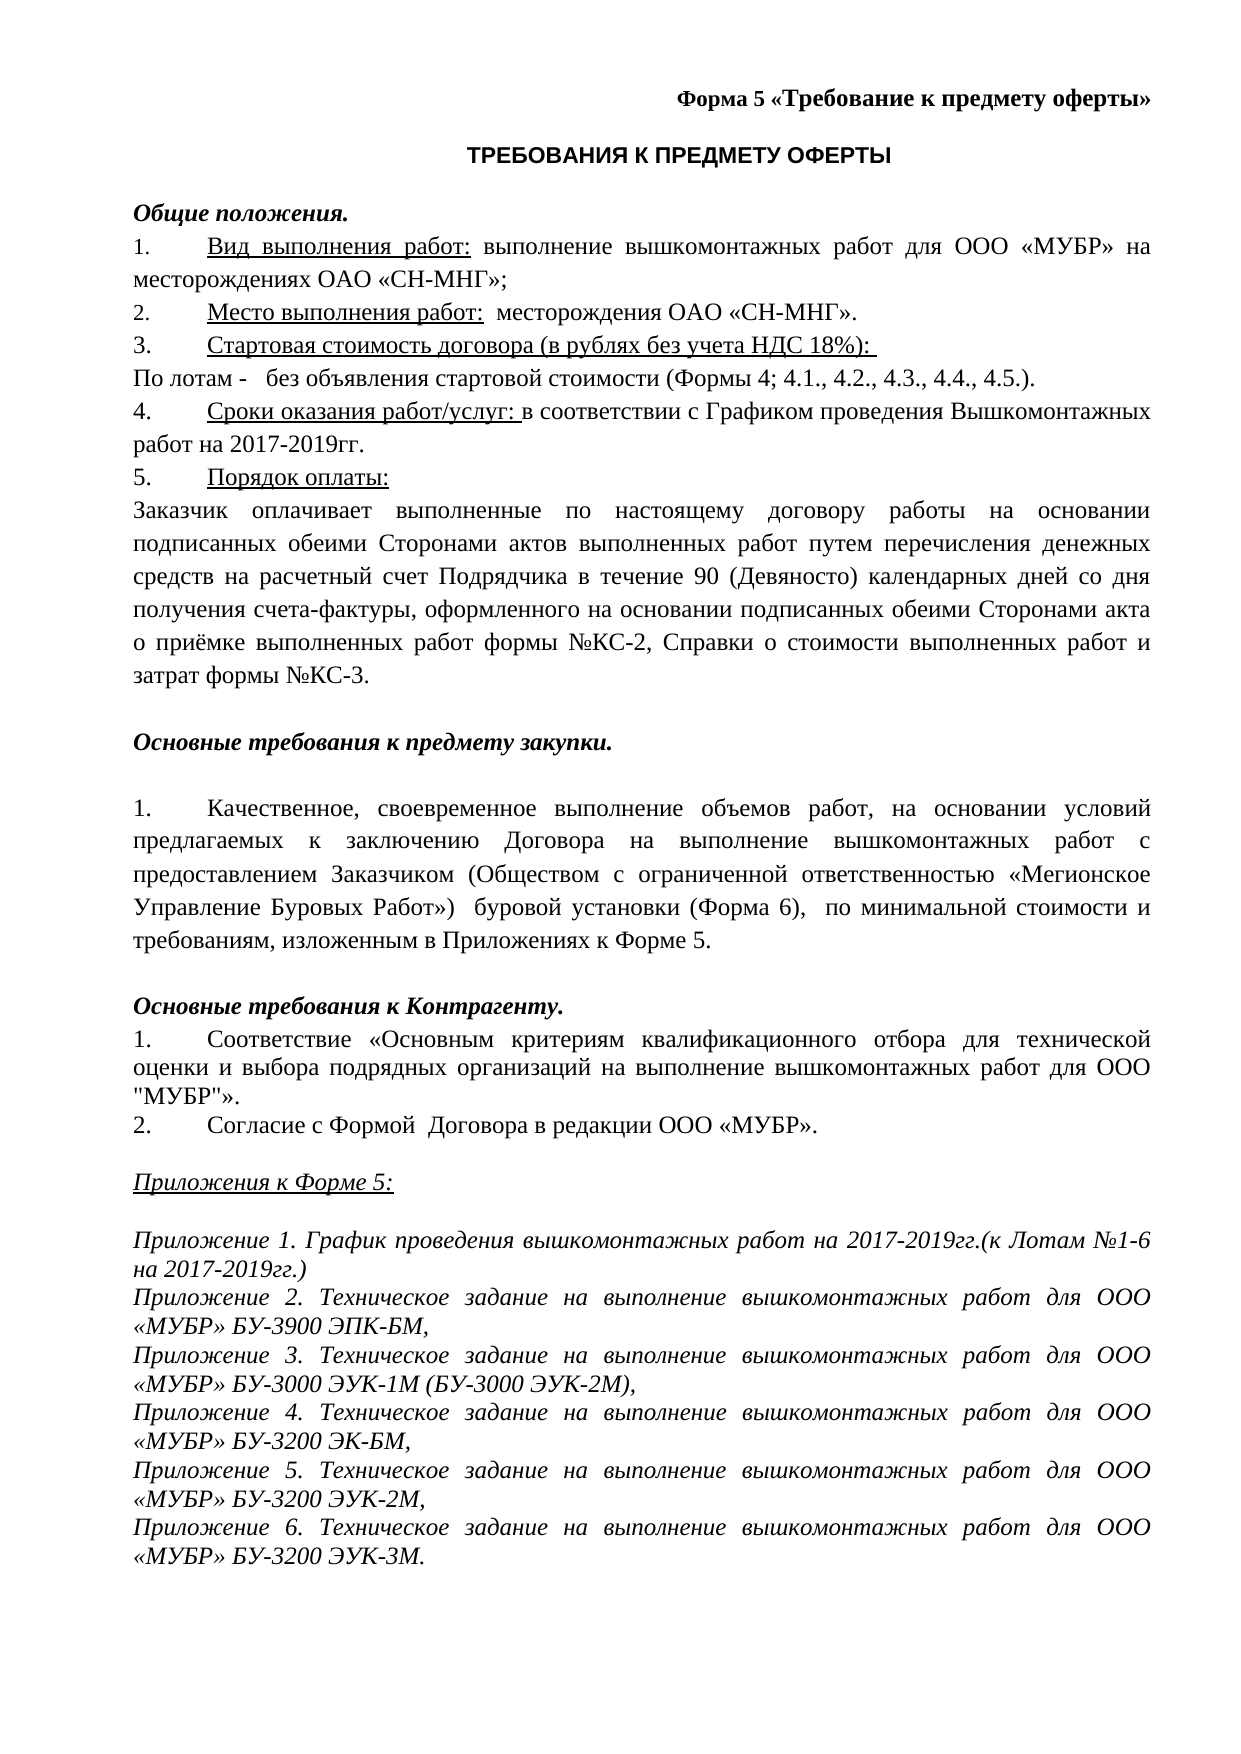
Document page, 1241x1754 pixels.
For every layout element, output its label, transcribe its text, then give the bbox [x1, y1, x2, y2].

list Место выполнения работ: месторождения ОАО «СН-МНГ». [133, 297, 1152, 326]
text Общие положения. [133, 198, 1152, 227]
text Заказчик оплачивает выполненные по настоящему договору работы на основании подписанных обеими Сторонами актов выполненных работ путем перечисления денежных средств на расчетный счет Подрядчика в течение 90 (Девяносто) календарных дней со дня получения счета-фактуры, оформленного на основании подписанных обеими Сторонами акта о приёмке выполненных работ формы №КС-2, Справки о стоимости выполненных работ и затрат формы №КС-3. [133, 495, 1152, 689]
text Основные требования к предмету закупки. [133, 727, 1152, 755]
text Основные требования к Контрагенту. [133, 991, 1152, 1019]
text Приложение 2. Техническое задание на выполнение вышкомонтажных работ для ООО «МУБР» БУ-3900 ЭПК-БМ, [133, 1282, 1152, 1340]
text Приложения к Форме 5: [133, 1167, 1152, 1196]
text Приложение 4. Техническое задание на выполнение вышкомонтажных работ для ООО «МУБР» БУ-3200 ЭК-БМ, [133, 1397, 1152, 1455]
list Согласие с Формой Договора в редакции ООО «МУБР». [133, 1110, 1152, 1139]
list Порядок оплаты: [133, 462, 1152, 491]
list Сроки оказания работ/услуг: в соответствии с Графиком проведения Вышкомонтажных работ на 2017-2019гг. [133, 396, 1152, 458]
text Приложение 6. Техническое задание на выполнение вышкомонтажных работ для ООО «МУБР» БУ-3200 ЭУК-3М. [133, 1512, 1152, 1570]
list Качественное, своевременное выполнение объемов работ, на основании условий предлагаемых к заключению Договора на выполнение вышкомонтажных работ с предоставлением Заказчиком (Обществом с ограниченной ответственностью «Мегионское Управление Буровых Работ») буровой установки (Форма 6), по минимальной стоимости и требованиям, изложенным в Приложениях к Форме 5. [133, 793, 1152, 953]
list Вид выполнения работ: выполнение вышкомонтажных работ для ООО «МУБР» на месторождениях ОАО «СН-МНГ»; [133, 231, 1152, 293]
text Приложение 3. Техническое задание на выполнение вышкомонтажных работ для ООО «МУБР» БУ-3000 ЭУК-1М (БУ-3000 ЭУК-2М), [133, 1340, 1152, 1397]
text По лотам - без объявления стартовой стоимости (Формы 4; 4.1., 4.2., 4.3., 4.4., 4.5.). [133, 363, 1152, 392]
text ТРЕБОВАНИЯ К ПРЕДМЕТУ ОФЕРТЫ [133, 142, 1152, 168]
text Приложение 1. График проведения вышкомонтажных работ на 2017-2019гг.(к Лотам №1-6 на 2017-2019гг.) [133, 1225, 1152, 1282]
text Приложение 5. Техническое задание на выполнение вышкомонтажных работ для ООО «МУБР» БУ-3200 ЭУК-2М, [133, 1455, 1152, 1512]
list Стартовая стоимость договора (в рублях без учета НДС 18%): [133, 330, 1152, 359]
list Соответствие «Основным критериям квалификационного отбора для технической оценки и выбора подрядных организаций на выполнение вышкомонтажных работ для ООО "МУБР"». [133, 1024, 1152, 1110]
text Форма 5 «Требование к предмету оферты» [133, 83, 1152, 111]
